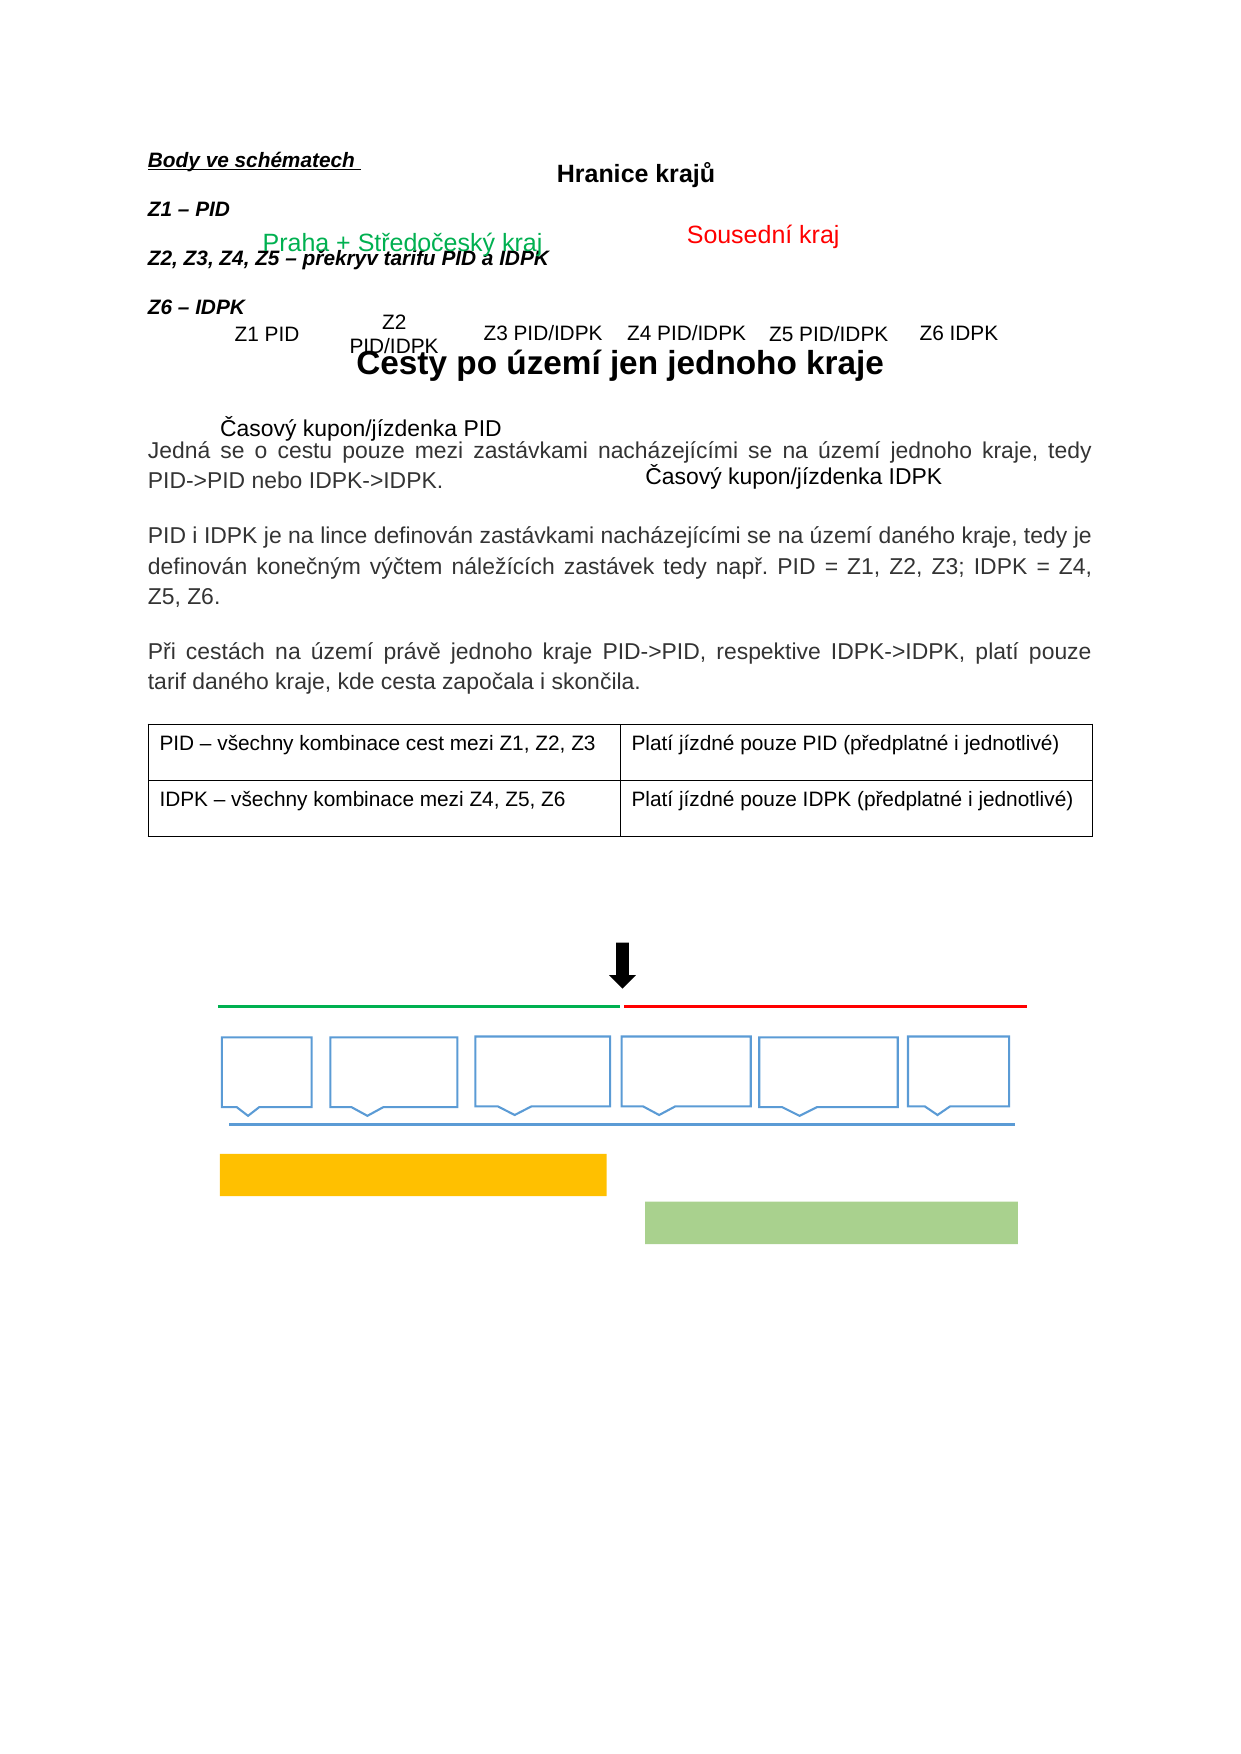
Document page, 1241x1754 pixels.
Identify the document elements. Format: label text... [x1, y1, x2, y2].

text Jedná se o cestu pouze mezi zastávkami nacházejícími se na území jednoho kraje, tedy PID->PID nebo IDPK->IDPK. [148, 437, 1093, 494]
table_header PID – všechny kombinace cest mezi Z1, Z2, Z3 [149, 725, 620, 780]
table_header Platí jízdné pouze PID (předplatné i jednotlivé) [621, 725, 1092, 780]
text Body ve schématech [148, 148, 1093, 172]
text Z1 – PID [148, 197, 1093, 221]
text Z6 – IDPK [148, 294, 1093, 318]
table_cell Platí jízdné pouze IDPK (předplatné i jednotlivé) [621, 781, 1092, 836]
table_cell IDPK – všechny kombinace mezi Z4, Z5, Z6 [149, 781, 620, 836]
subtitle Cesty po území jen jednoho kraje [148, 343, 1093, 382]
text Při cestách na území právě jednoho kraje PID->PID, respektive IDPK->IDPK, platí pouze tarif daného kraje, kde cesta započala i skončila. [148, 638, 1093, 695]
text PID i IDPK je na lince definován zastávkami nacházejícími se na území daného kraje, tedy je definován konečným výčtem náležících zastávek tedy např. PID = Z1, Z2, Z3; IDPK = Z4, Z5, Z6. [148, 522, 1093, 609]
text Z2, Z3, Z4, Z5 – překryv tarifu PID a IDPK [148, 246, 1093, 269]
